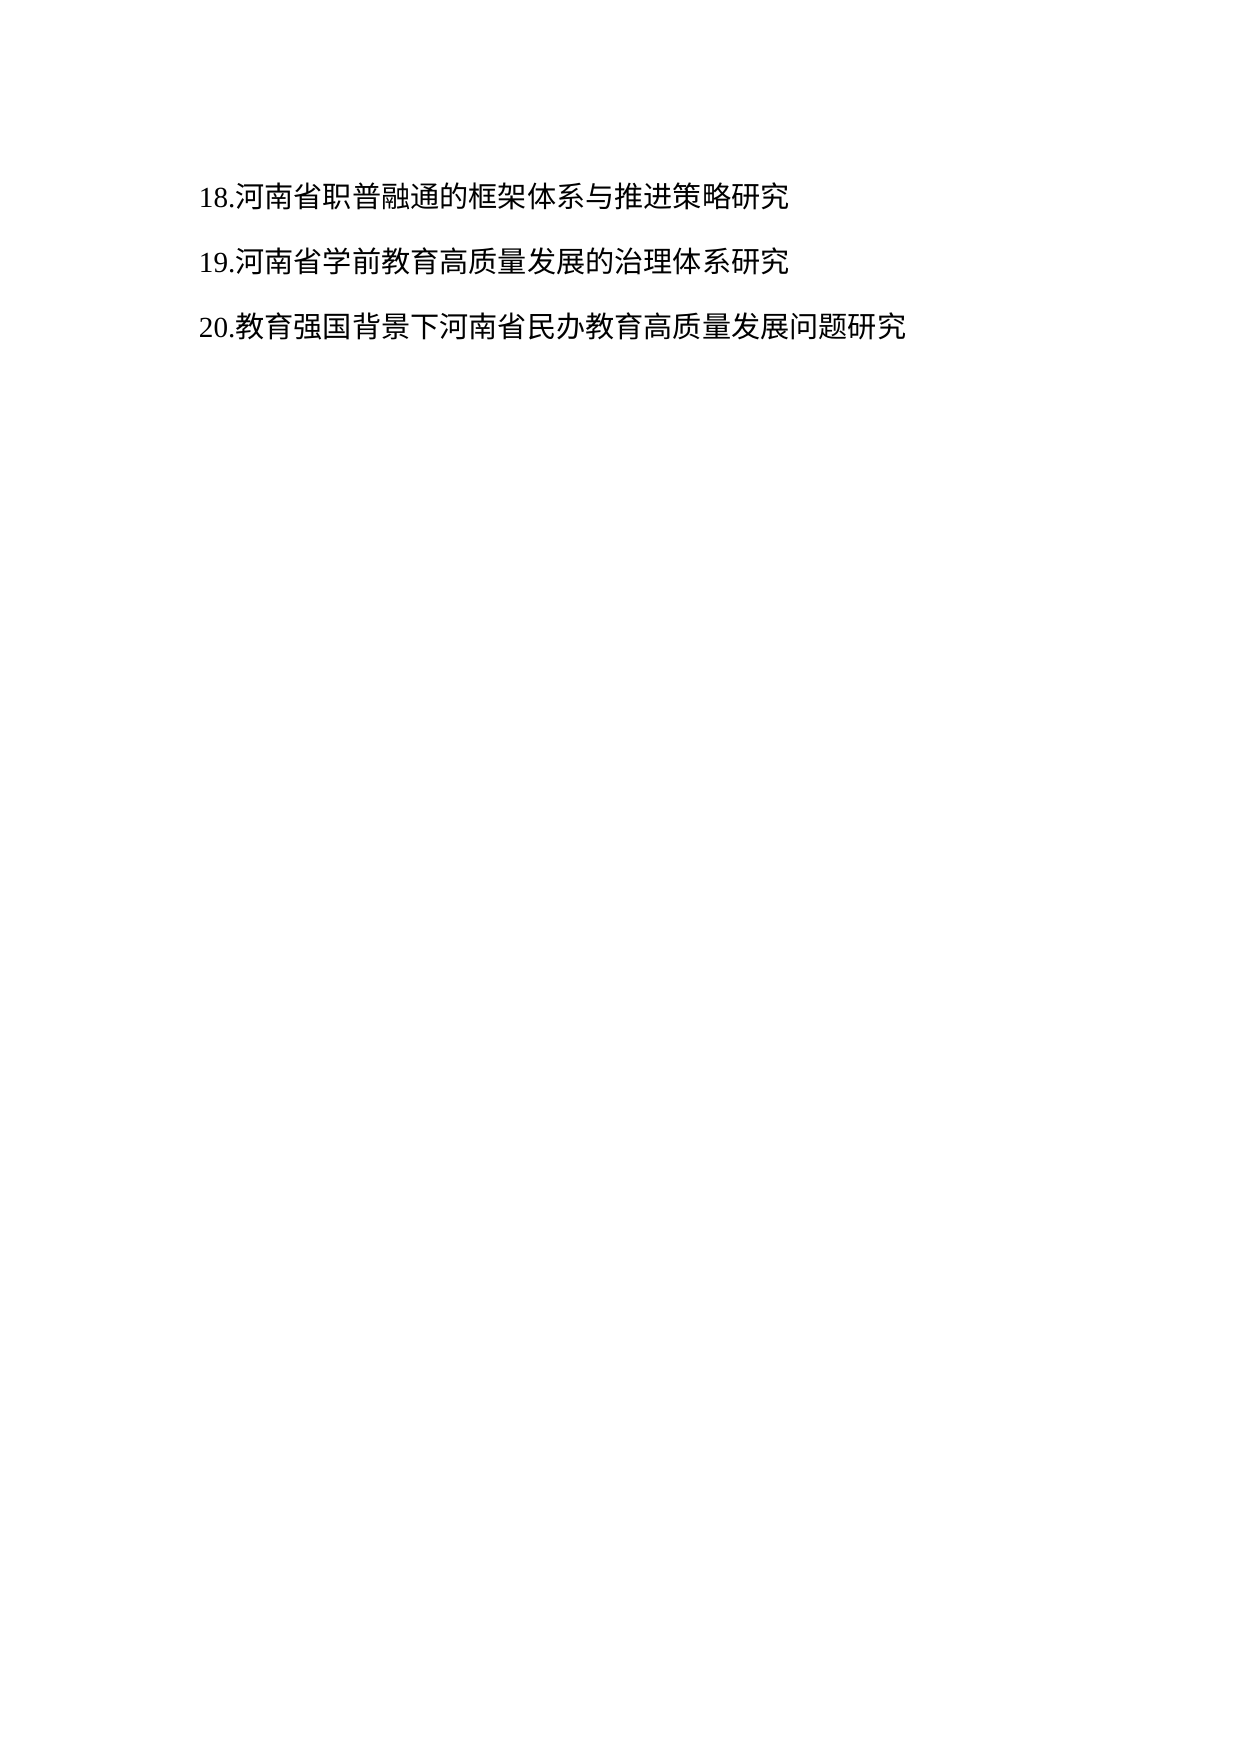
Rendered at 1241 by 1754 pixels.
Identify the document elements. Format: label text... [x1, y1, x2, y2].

table_cell 19.河南省学前教育高质量发展的治理体系研究 [188, 227, 1142, 292]
table_cell 20.教育强国背景下河南省民办教育高质量发展问题研究 [188, 292, 1142, 357]
table_cell 18.河南省职普融通的框架体系与推进策略研究 [188, 162, 1142, 227]
